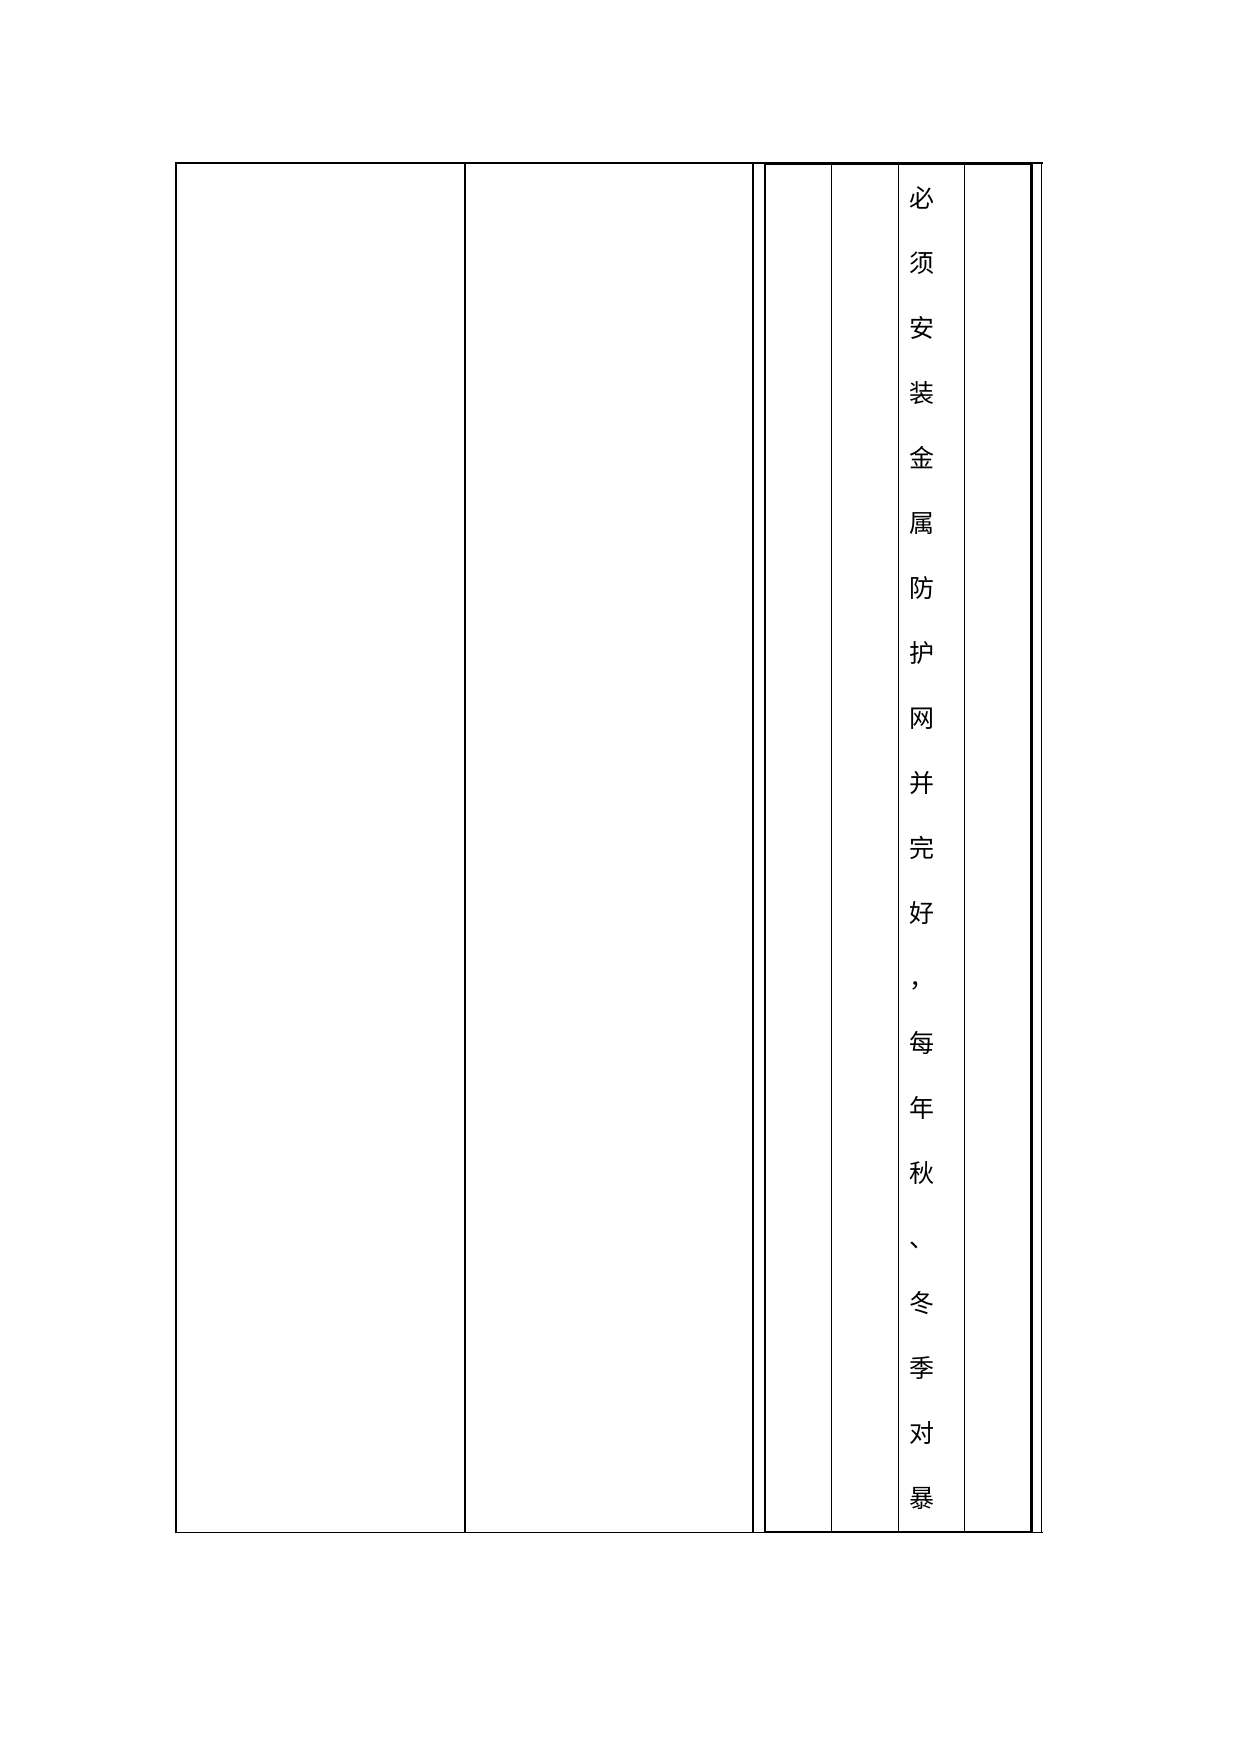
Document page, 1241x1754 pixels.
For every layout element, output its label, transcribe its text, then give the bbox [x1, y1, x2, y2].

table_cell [832, 165, 898, 1531]
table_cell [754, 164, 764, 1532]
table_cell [965, 165, 1030, 1531]
table_cell 1 [177, 164, 464, 1532]
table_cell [766, 165, 831, 1531]
table_cell [466, 164, 752, 1532]
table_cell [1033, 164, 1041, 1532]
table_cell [899, 165, 964, 1531]
